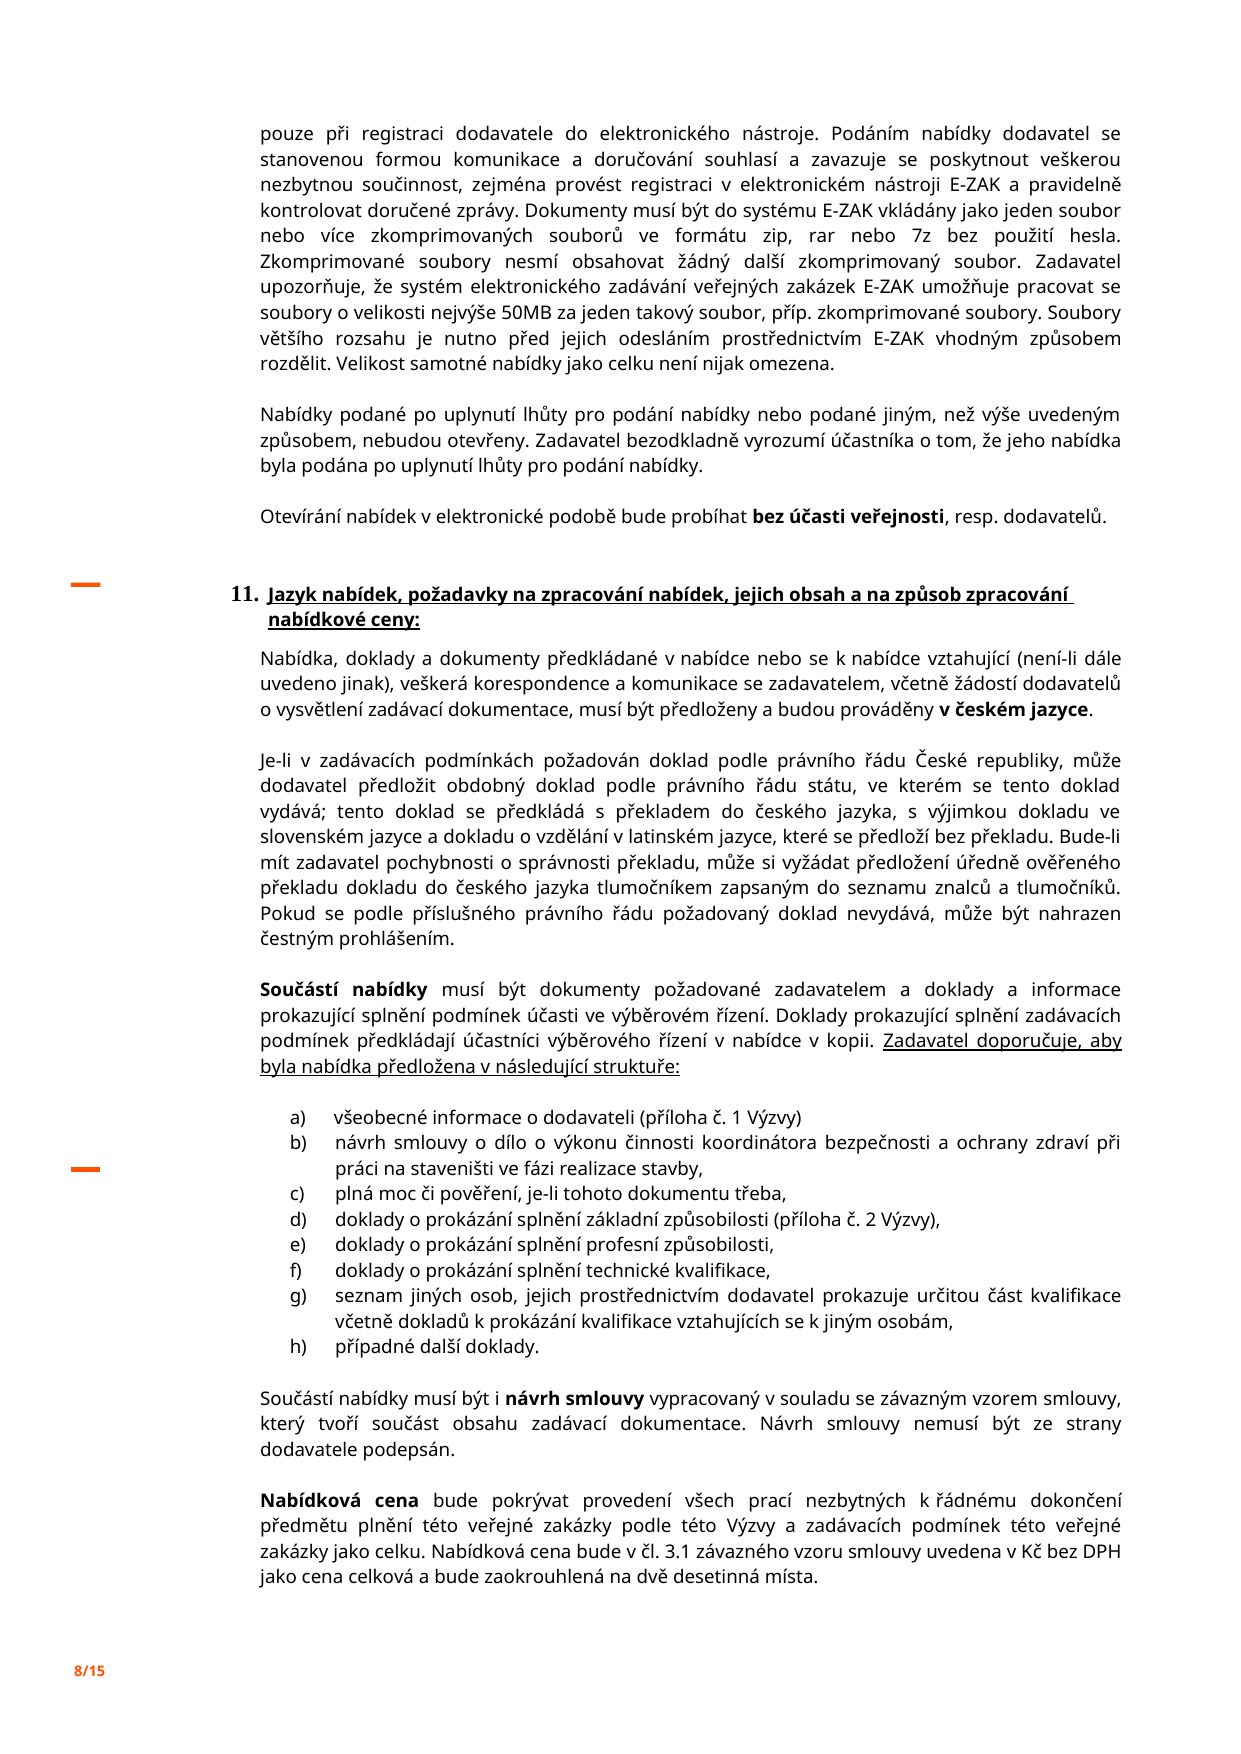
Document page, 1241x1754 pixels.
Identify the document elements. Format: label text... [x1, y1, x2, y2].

list seznam jiných osob, jejich prostřednictvím dodavatel prokazuje určitou část kvalifikace včetně dokladů k prokázání kvalifikace vztahujících se k jiným osobám, [289, 1283, 1122, 1334]
text Nabídky podané po uplynutí lhůty pro podání nabídky nebo podané jiným, než výše uvedeným způsobem, nebudou otevřeny. Zadavatel bezodkladně vyrozumí účastníka o tom, že jeho nabídka byla podána po uplynutí lhůty pro podání nabídky. [260, 401, 1122, 478]
list doklady o prokázání splnění profesní způsobilosti, [289, 1232, 1122, 1257]
text Nabídková cena bude pokrývat provedení všech prací nezbytných k řádnému dokončení předmětu plnění této veřejné zakázky podle této Výzvy a zadávacích podmínek této veřejné zakázky jako celku. Nabídková cena bude v čl. 3.1 závazného vzoru smlouvy uvedena v Kč bez DPH jako cena celková a bude zaokrouhlená na dvě desetinná místa. [260, 1487, 1122, 1589]
text Součástí nabídky musí být i návrh smlouvy vypracovaný v souladu se závazným vzorem smlouvy, který tvoří součást obsahu zadávací dokumentace. Návrh smlouvy nemusí být ze strany dodavatele podepsán. [260, 1385, 1122, 1461]
text Součástí nabídky musí být dokumenty požadované zadavatelem a doklady a informace prokazující splnění podmínek účasti ve výběrovém řízení. Doklady prokazující splnění zadávacích podmínek předkládají účastníci výběrového řízení v nabídce v kopii. Zadavatel doporučuje, aby byla nabídka předložena v následující struktuře: [260, 977, 1122, 1079]
list doklady o prokázání splnění technické kvalifikace, [289, 1257, 1122, 1283]
list plná moc či pověření, je-li tohoto dokumentu třeba, [289, 1181, 1122, 1206]
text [260, 121, 1122, 376]
list Jazyk nabídek, požadavky na zpracování nabídek, jejich obsah a na způsob zpracování nabídkové ceny: [230, 580, 1122, 632]
text Nabídka, doklady a dokumenty předkládané v nabídce nebo se k nabídce vztahující (není-li dále uvedeno jinak), veškerá korespondence a komunikace se zadavatelem, včetně žádostí dodavatelů o vysvětlení zadávací dokumentace, musí být předloženy a budou prováděny v českém jazyce. [260, 645, 1122, 721]
text Otevírání nabídek v elektronické podobě bude probíhat bez účasti veřejnosti, resp. dodavatelů. [260, 503, 1122, 529]
text Je-li v zadávacích podmínkách požadován doklad podle právního řádu České republiky, může dodavatel předložit obdobný doklad podle právního řádu státu, ve kterém se tento doklad vydává; tento doklad se předkládá s překladem do českého jazyka, s výjimkou dokladu ve slovenském jazyce a dokladu o vzdělání v latinském jazyce, které se předloží bez překladu. Bude-li mít zadavatel pochybnosti o správnosti překladu, může si vyžádat předložení úředně ověřeného překladu dokladu do českého jazyka tlumočníkem zapsaným do seznamu znalců a tlumočníků. Pokud se podle příslušného právního řádu požadovaný doklad nevydává, může být nahrazen čestným prohlášením. [260, 747, 1122, 951]
list doklady o prokázání splnění základní způsobilosti (příloha č. 2 Výzvy), [289, 1206, 1122, 1232]
list všeobecné informace o dodavateli (příloha č. 1 Výzvy) [289, 1104, 1122, 1130]
list návrh smlouvy o dílo o výkonu činnosti koordinátora bezpečnosti a ochrany zdraví při práci na staveništi ve fázi realizace stavby, [289, 1130, 1122, 1181]
list případné další doklady. [289, 1334, 1122, 1359]
